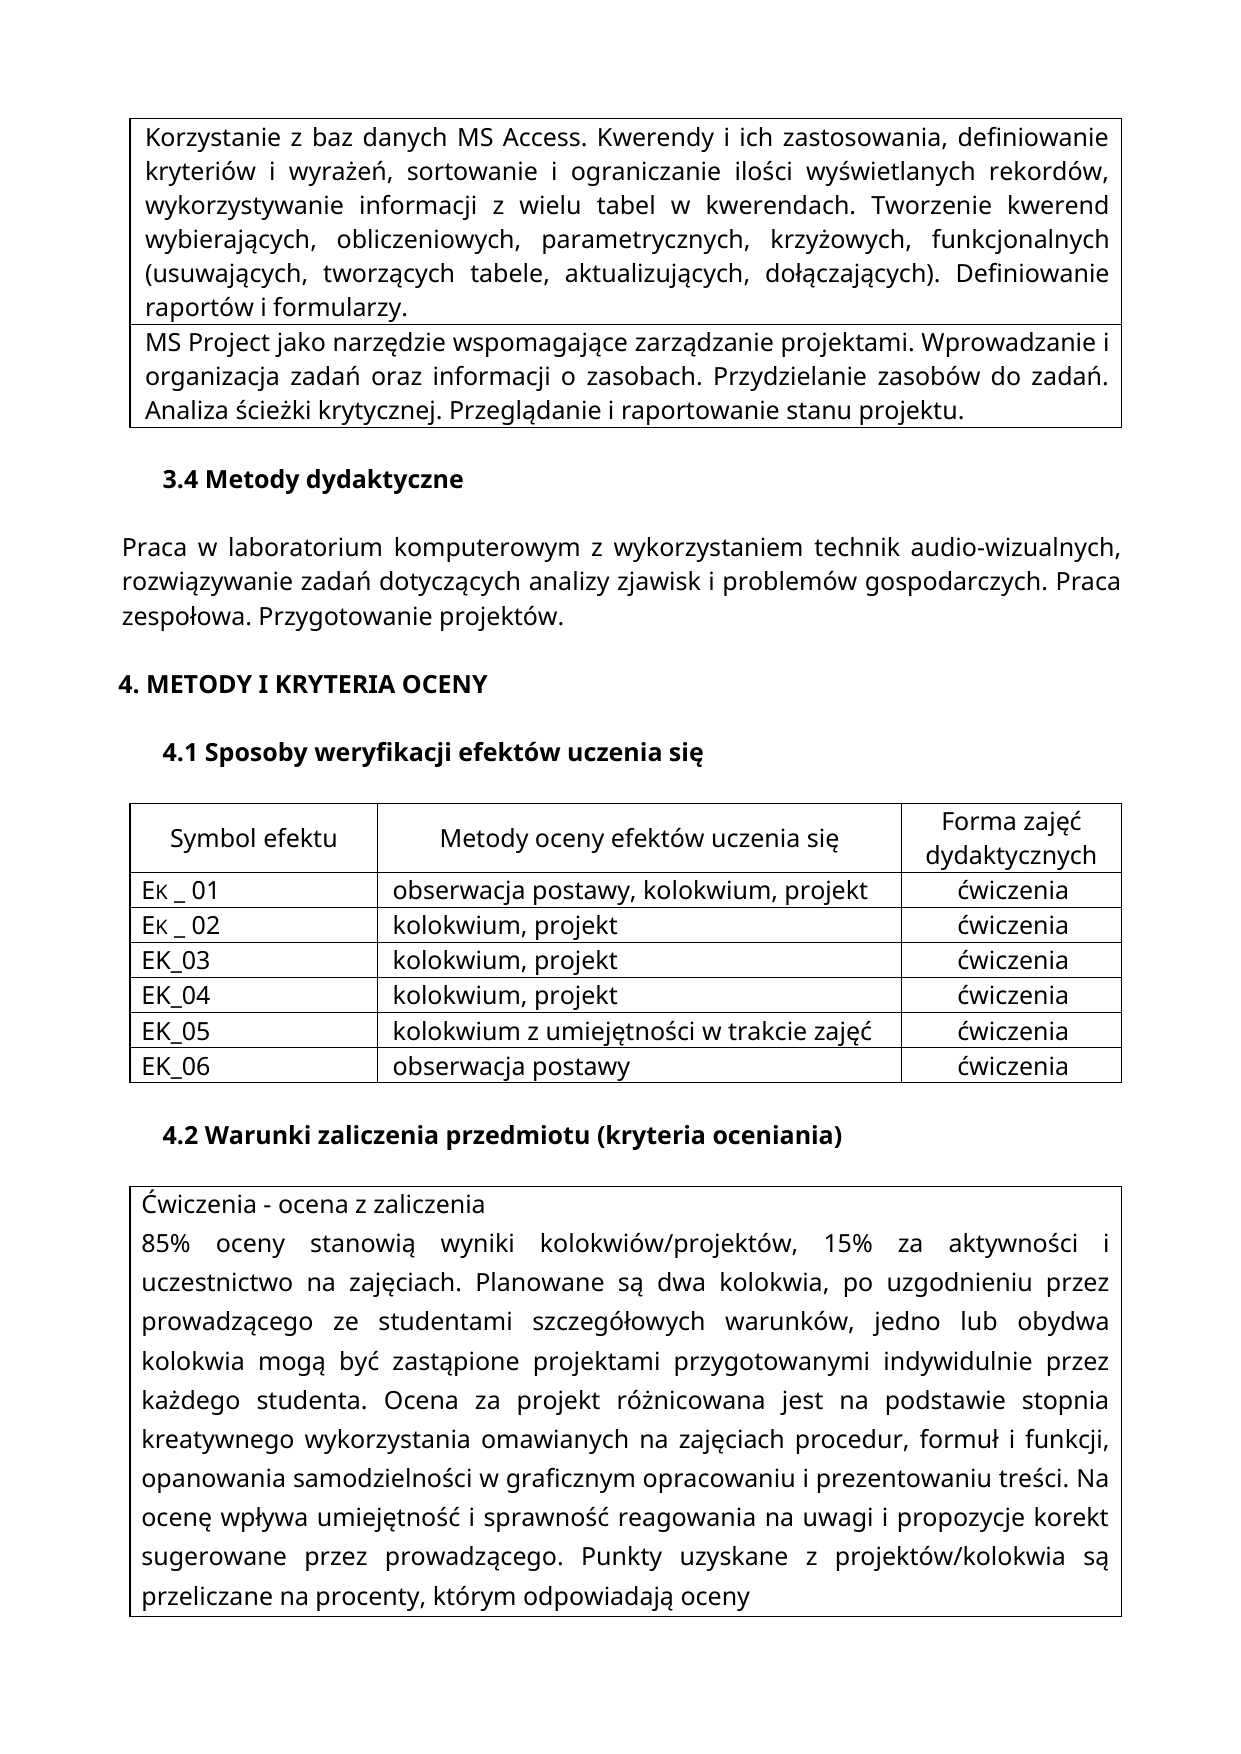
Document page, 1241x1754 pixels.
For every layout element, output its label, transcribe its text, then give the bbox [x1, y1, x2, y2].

text 4. METODY I KRYTERIA OCENY [118, 666, 1122, 700]
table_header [131, 1187, 1121, 1616]
table_cell MS Project jako narzędzie wspomagające zarządzanie projektami. Wprowadzanie i organizacja zadań oraz informacji o zasobach. Przydzielanie zasobów do zadań. Analiza ścieżki krytycznej. Przeglądanie i raportowanie stanu projektu. [131, 325, 1121, 427]
table_cell kolokwium, projekt [378, 978, 901, 1012]
table_cell ćwiczenia [902, 978, 1121, 1012]
table_cell EK_06 [131, 1048, 377, 1082]
table_cell kolokwium, projekt [378, 943, 901, 977]
table_cell Korzystanie z baz danych MS Access. Kwerendy i ich zastosowania, definiowanie kryteriów i wyrażeń, sortowanie i ograniczanie ilości wyświetlanych rekordów, wykorzystywanie informacji z wielu tabel w kwerendach. Tworzenie kwerend wybierających, obliczeniowych, parametrycznych, krzyżowych, funkcjonalnych (usuwających, tworzących tabele, aktualizujących, dołączających). Definiowanie raportów i formularzy. [131, 119, 1121, 323]
text 3.4 Metody dydaktyczne [162, 462, 1122, 496]
table_cell EK_04 [131, 978, 377, 1012]
table_cell ćwiczenia [902, 873, 1121, 907]
table_cell kolokwium z umiejętności w trakcie zajęć [378, 1013, 901, 1047]
text 4.2 Warunki zaliczenia przedmiotu (kryteria oceniania) [162, 1117, 1122, 1151]
table_cell obserwacja postawy, kolokwium, projekt [378, 873, 901, 907]
list Praca w laboratorium komputerowym z wykorzystaniem technik audio-wizualnych, rozwiązywanie zadań dotyczących analizy zjawisk i problemów gospodarczych. Praca zespołowa. Przygotowanie projektów. [122, 530, 1122, 632]
table_cell ćwiczenia [902, 943, 1121, 977]
table_cell Ek _ 02 [131, 908, 377, 942]
table_cell kolokwium, projekt [378, 908, 901, 942]
table_cell ćwiczenia [902, 1013, 1121, 1047]
table_cell ćwiczenia [902, 1048, 1121, 1082]
table_header Forma zajęć dydaktycznych [902, 804, 1121, 872]
table_cell EK_03 [131, 943, 377, 977]
table_cell obserwacja postawy [378, 1048, 901, 1082]
table_header Metody oceny efektów uczenia się [378, 804, 901, 872]
table_header Symbol efektu [131, 804, 377, 872]
table_cell EK_05 [131, 1013, 377, 1047]
text 4.1 Sposoby weryfikacji efektów uczenia się [162, 734, 1122, 768]
table_cell ćwiczenia [902, 908, 1121, 942]
table_cell Ek _ 01 [131, 873, 377, 907]
